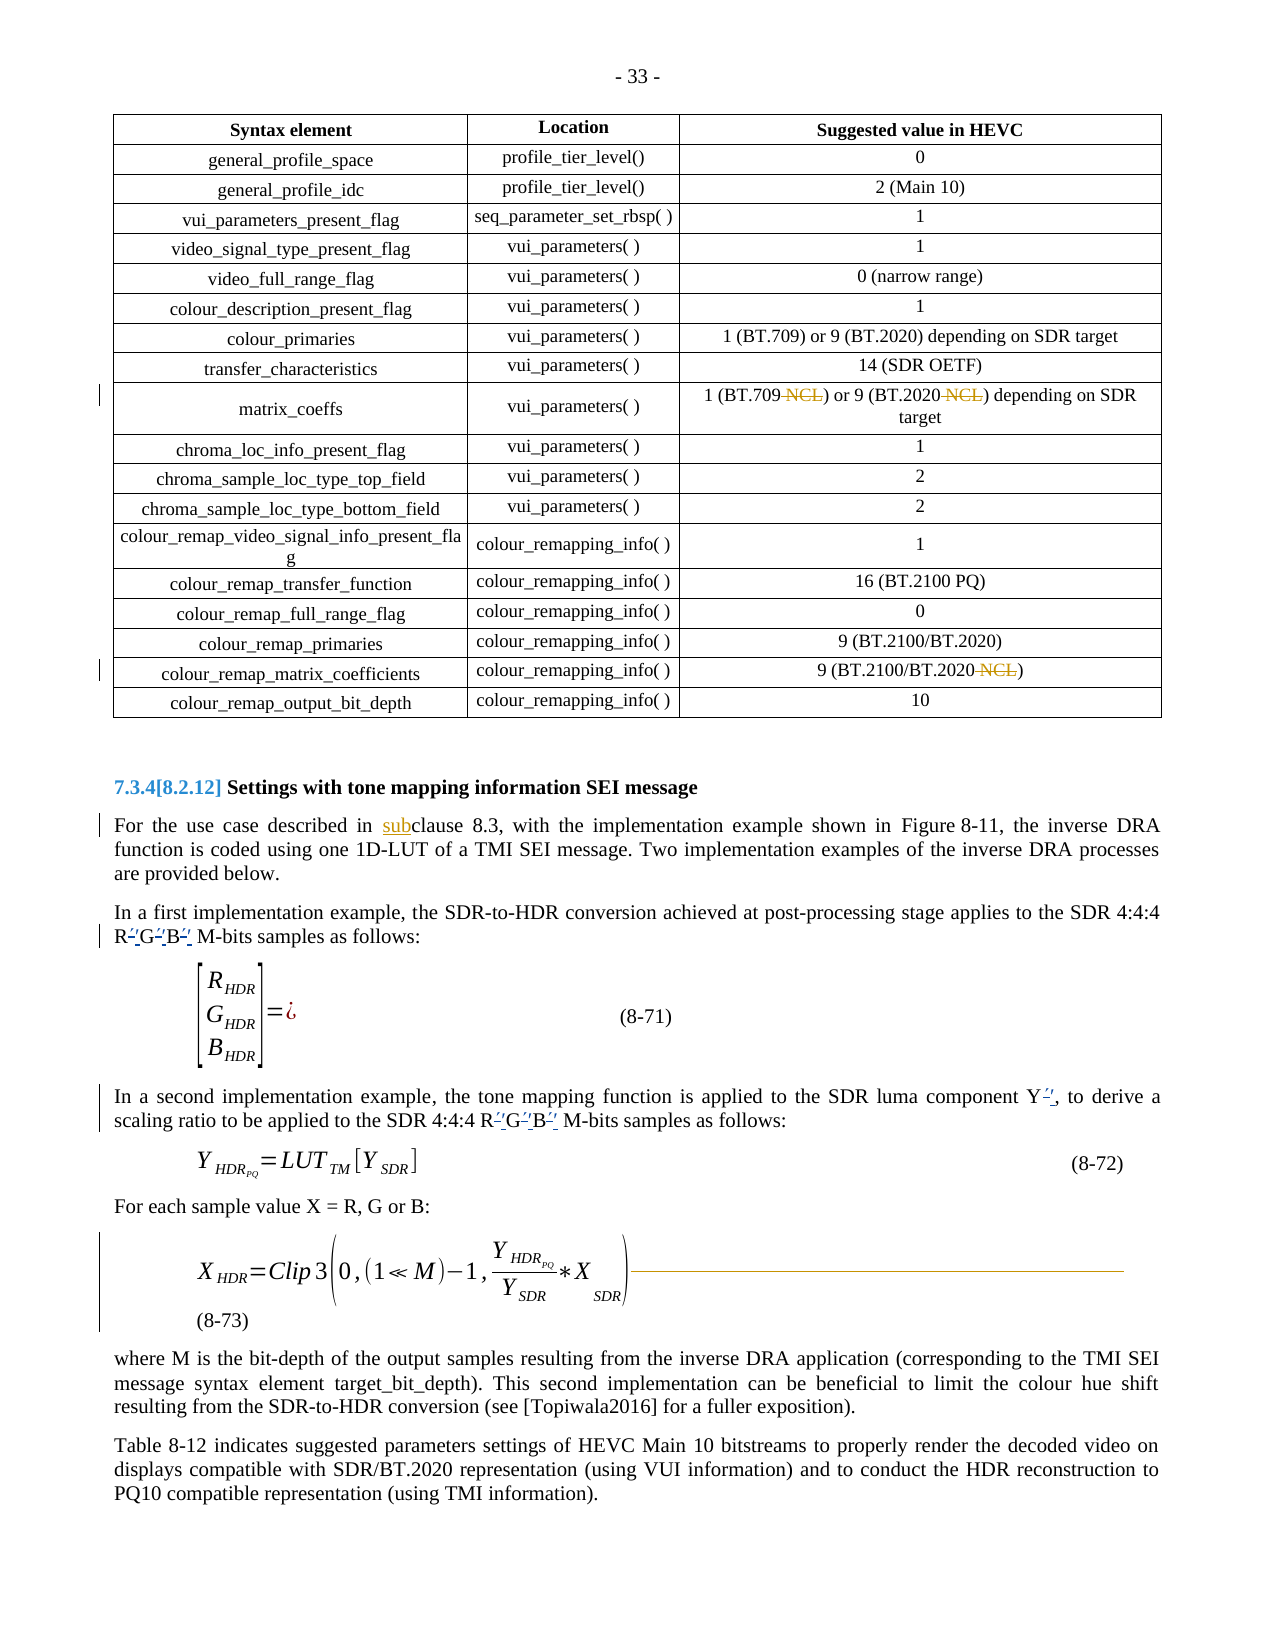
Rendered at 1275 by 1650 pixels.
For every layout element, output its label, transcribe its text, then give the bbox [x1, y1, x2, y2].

table_cell seq_parameter_set_rbsp( ) [468, 204, 679, 233]
table_cell vui_parameters( ) [468, 464, 679, 493]
table_cell colour_remapping_info( ) [468, 629, 679, 657]
table_cell 0 [680, 145, 1161, 173]
table_cell vui_parameters_present_flag [114, 204, 467, 233]
table_cell vui_parameters( ) [468, 234, 679, 263]
text For each sample value X = R, G or B: [114, 1194, 1161, 1218]
text In a first implementation example, the SDR-to-HDR conversion achieved at post-processing stage applies to the SDR 4:4:4 RGB M-bits samples as follows: [114, 899, 1161, 948]
table_cell vui_parameters( ) [468, 383, 679, 433]
table_cell 0 [680, 599, 1161, 627]
table_cell 16 (BT.2100 PQ) [680, 569, 1161, 598]
text For the use case described in clause 8.3, with the implementation example shown in Figure 8-6, the inverse DRA function is coded using one 1D-LUT of a TMI SEI message. Two implementation examples of the inverse DRA processes are provided below. [114, 813, 1161, 885]
table_cell colour_remap_matrix_coefficients [114, 658, 467, 687]
table_cell general_profile_space [114, 145, 467, 173]
table_cell general_profile_idc [114, 175, 467, 203]
table_header Suggested value in HEVC [680, 115, 1161, 144]
table_cell 2 [680, 464, 1161, 493]
table_cell chroma_sample_loc_type_bottom_field [114, 494, 467, 523]
table_header Location [468, 115, 679, 144]
table_cell colour_primaries [114, 324, 467, 352]
table_cell 14 (SDR OETF) [680, 353, 1161, 382]
table_cell colour_remap_output_bit_depth [114, 688, 467, 717]
table_cell vui_parameters( ) [468, 494, 679, 523]
table_cell vui_parameters( ) [468, 294, 679, 322]
table_cell vui_parameters( ) [468, 435, 679, 463]
table_cell video_signal_type_present_flag [114, 234, 467, 263]
table_cell 10 [680, 688, 1161, 717]
table_cell vui_parameters( ) [468, 324, 679, 352]
table_cell colour_remapping_info( ) [468, 599, 679, 627]
table_cell colour_remap_primaries [114, 629, 467, 657]
table_cell 0 (narrow range) [680, 264, 1161, 293]
table_cell colour_remap_video_signal_info_present_flag [114, 524, 467, 568]
table_cell colour_remapping_info( ) [468, 658, 679, 687]
table_cell 1 (BT.709) or 9 (BT.2020) depending on SDR target [680, 324, 1161, 352]
table_cell colour_remapping_info( ) [468, 524, 679, 568]
table_cell chroma_loc_info_present_flag [114, 435, 467, 463]
table_cell vui_parameters( ) [468, 264, 679, 293]
table_cell 1 [680, 204, 1161, 233]
table_cell 1 [680, 435, 1161, 463]
table_cell colour_description_present_flag [114, 294, 467, 322]
subtitle Settings with tone mapping information SEI message [114, 775, 1161, 799]
table_cell colour_remapping_info( ) [468, 569, 679, 598]
table_cell chroma_sample_loc_type_top_field [114, 464, 467, 493]
table_cell 9 (BT.2100/BT.2020) [680, 629, 1161, 657]
table_cell 2 [680, 494, 1161, 523]
text where M is the bit-depth of the output samples resulting from the inverse DRA application (corresponding to the TMI SEI message syntax element target_bit_depth). This second implementation can be beneficial to limit the colour hue shift resulting from the SDR-to-HDR conversion (see [Topiwala2016] for a fuller exposition). [114, 1346, 1161, 1418]
table_cell 1 [680, 294, 1161, 322]
table_cell matrix_coeffs [114, 383, 467, 433]
table_cell vui_parameters( ) [468, 353, 679, 382]
table_cell 1 [680, 524, 1161, 568]
table_cell 1 (BT.709) or 9 (BT.2020) depending on SDR target [680, 383, 1161, 433]
text In a second implementation example, the tone mapping function is applied to the SDR luma component Y, to derive a scaling ratio to be applied to the SDR 4:4:4 RGB M-bits samples as follows: [114, 1084, 1161, 1132]
table_cell video_full_range_flag [114, 264, 467, 293]
table_cell colour_remapping_info( ) [468, 688, 679, 717]
table_cell profile_tier_level() [468, 175, 679, 203]
table_cell 2 (Main 10) [680, 175, 1161, 203]
table_cell profile_tier_level() [468, 145, 679, 173]
table_cell 1 [680, 234, 1161, 263]
table_header Syntax element [114, 115, 467, 144]
table_cell colour_remap_transfer_function [114, 569, 467, 598]
table_cell colour_remap_full_range_flag [114, 599, 467, 627]
table_cell 9 (BT.2100/BT.2020) [680, 658, 1161, 687]
table_cell transfer_characteristics [114, 353, 467, 382]
